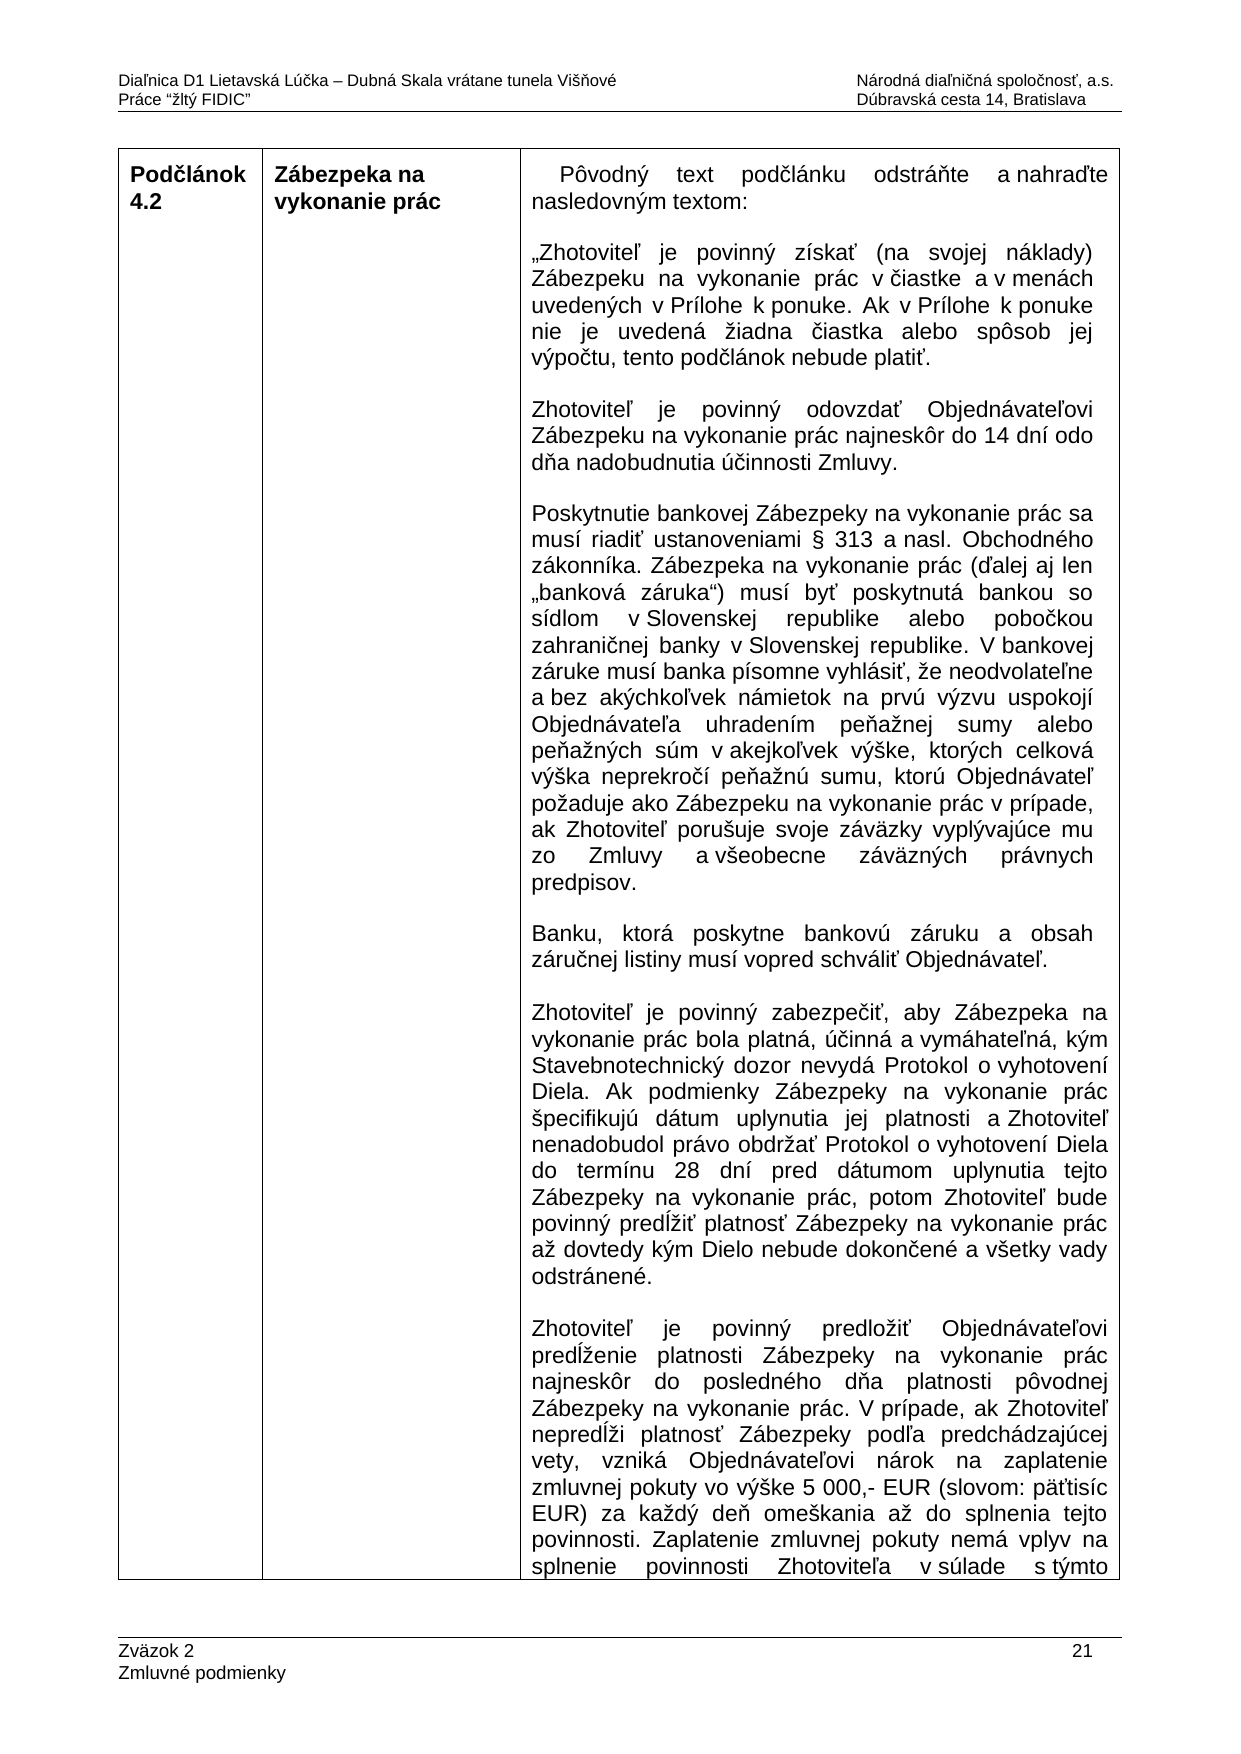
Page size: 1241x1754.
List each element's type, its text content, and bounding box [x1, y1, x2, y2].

table_cell Podčlánok 4.2 [119, 149, 262, 1579]
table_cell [263, 149, 520, 1579]
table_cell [521, 149, 1119, 1579]
